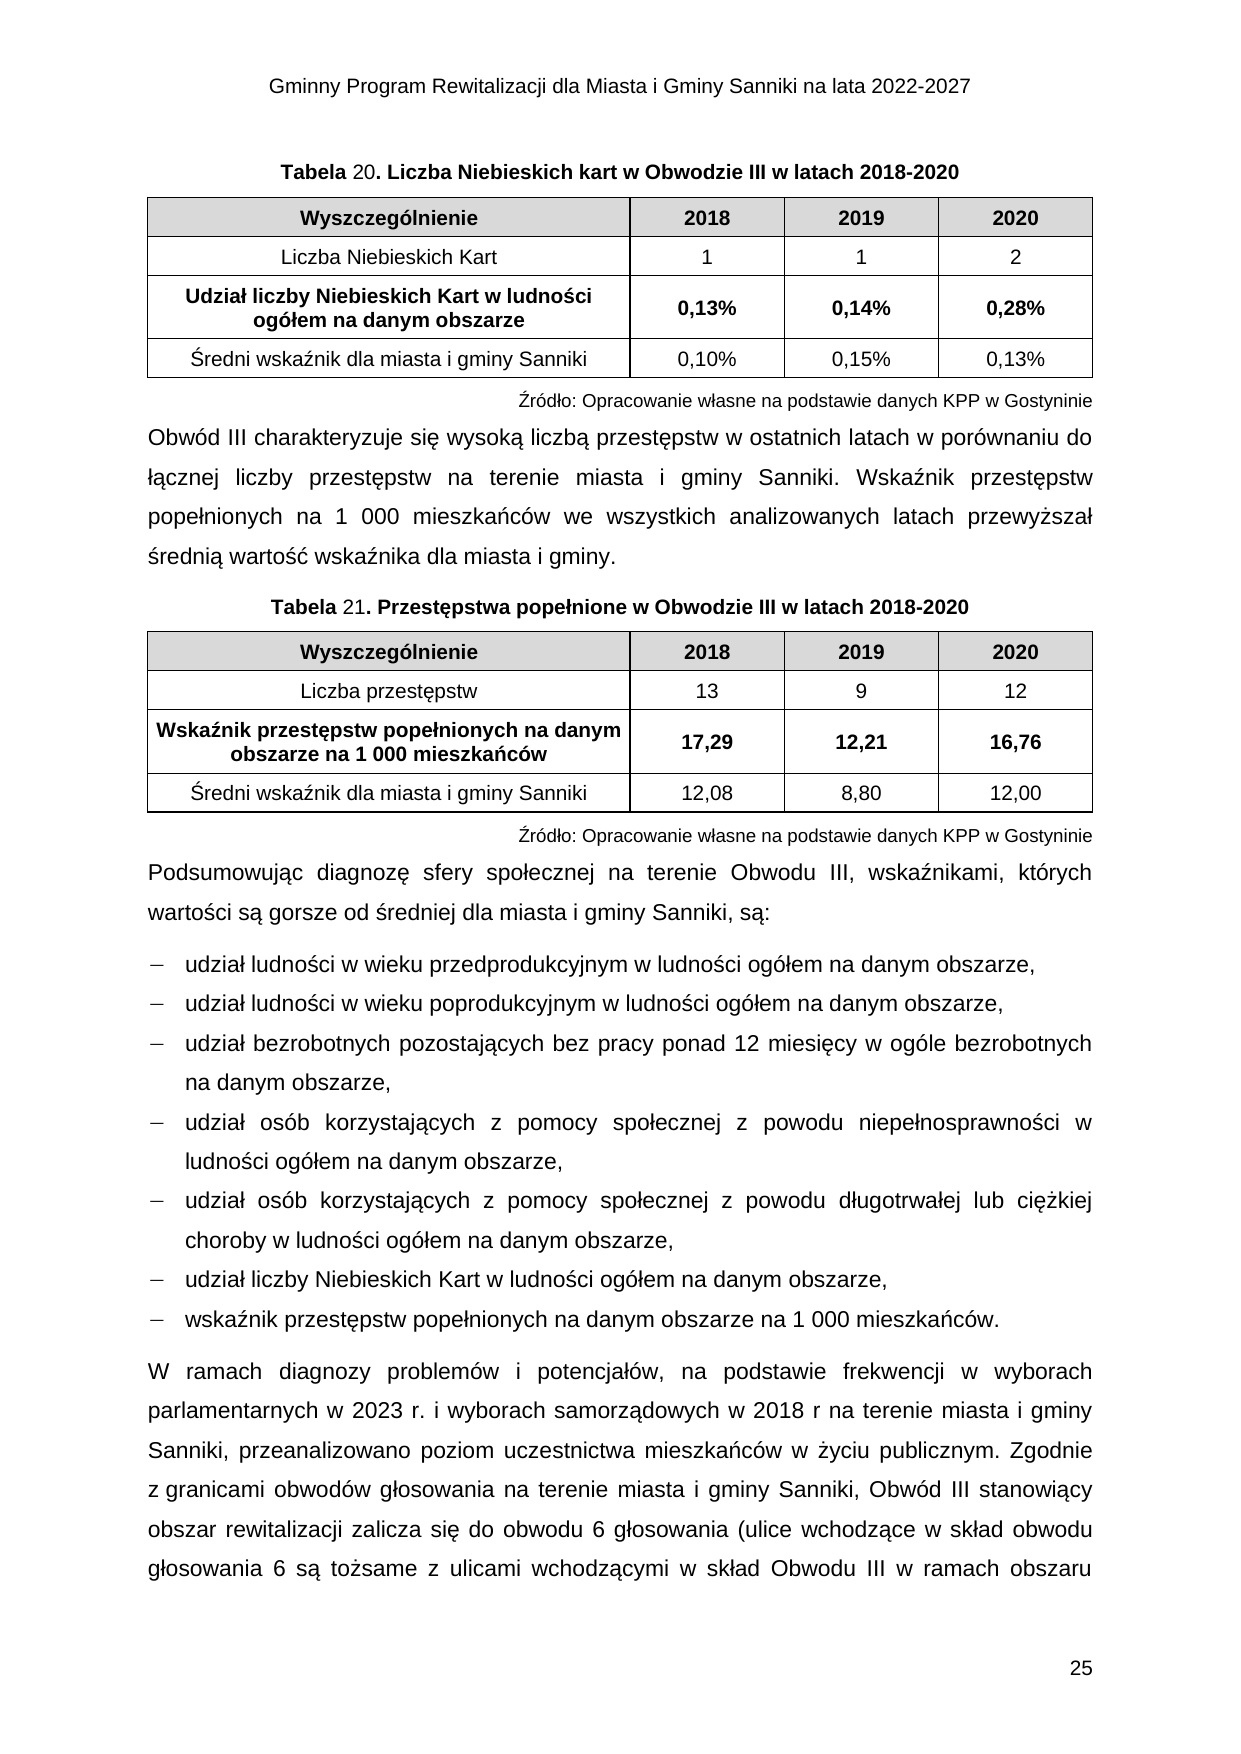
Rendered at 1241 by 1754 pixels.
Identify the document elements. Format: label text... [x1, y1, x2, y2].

list wskaźnik przestępstw popełnionych na danym obszarze na 1 000 mieszkańców. [148, 1306, 1093, 1332]
text Źródło: Opracowanie własne na podstawie danych KPP w Gostyninie [148, 390, 1093, 412]
list udział bezrobotnych pozostających bez pracy ponad 12 miesięcy w ogóle bezrobotnych na danym obszarze, [148, 1029, 1093, 1095]
table_cell 1 [631, 237, 784, 275]
table_cell 12,08 [631, 774, 784, 811]
table_header Wyszczególnienie [148, 632, 629, 670]
table_cell 9 [785, 671, 938, 709]
table_cell Wskaźnik przestępstw popełnionych na danym obszarze na 1 000 mieszkańców [148, 710, 629, 772]
text Obwód III charakteryzuje się wysoką liczbą przestępstw w ostatnich latach w porównaniu do łącznej liczby przestępstw na terenie miasta i gminy Sanniki. Wskaźnik przestępstw popełnionych na 1 000 mieszkańców we wszystkich analizowanych latach przewyższał średnią wartość wskaźnika dla miasta i gminy. [148, 424, 1093, 569]
table_header 2020 [939, 198, 1092, 236]
table_cell 12,00 [939, 774, 1092, 811]
table_cell 17,29 [631, 710, 784, 772]
text Tabela 20. Liczba Niebieskich kart w Obwodzie III w latach 2018-2020 [148, 160, 1093, 184]
table_header Wyszczególnienie [148, 198, 629, 236]
table_cell 0,28% [939, 276, 1092, 338]
table_cell 16,76 [939, 710, 1092, 772]
table_cell 1 [785, 237, 938, 275]
table_cell 0,13% [939, 339, 1092, 377]
table_cell 0,13% [631, 276, 784, 338]
table_cell 0,10% [631, 339, 784, 377]
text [148, 1358, 1093, 1582]
text Tabela 21. Przestępstwa popełnione w Obwodzie III w latach 2018-2020 [148, 595, 1093, 619]
table_cell Liczba Niebieskich Kart [148, 237, 629, 275]
table_cell 13 [631, 671, 784, 709]
table_cell 12 [939, 671, 1092, 709]
list udział ludności w wieku przedprodukcyjnym w ludności ogółem na danym obszarze, [148, 951, 1093, 977]
table_cell 0,14% [785, 276, 938, 338]
table_cell 12,21 [785, 710, 938, 772]
table_header 2019 [785, 198, 938, 236]
list udział liczby Niebieskich Kart w ludności ogółem na danym obszarze, [148, 1266, 1093, 1293]
table_cell Liczba przestępstw [148, 671, 629, 709]
text Podsumowując diagnozę sfery społecznej na terenie Obwodu III, wskaźnikami, których wartości są gorsze od średniej dla miasta i gminy Sanniki, są: [148, 859, 1093, 925]
table_cell 2 [939, 237, 1092, 275]
table_cell 8,80 [785, 774, 938, 811]
list udział ludności w wieku poprodukcyjnym w ludności ogółem na danym obszarze, [148, 990, 1093, 1016]
table_cell Średni wskaźnik dla miasta i gminy Sanniki [148, 774, 629, 811]
list udział osób korzystających z pomocy społecznej z powodu długotrwałej lub ciężkiej choroby w ludności ogółem na danym obszarze, [148, 1187, 1093, 1253]
table_header 2020 [939, 632, 1092, 670]
table_cell Średni wskaźnik dla miasta i gminy Sanniki [148, 339, 629, 377]
text Źródło: Opracowanie własne na podstawie danych KPP w Gostyninie [148, 825, 1093, 847]
table_cell Udział liczby Niebieskich Kart w ludności ogółem na danym obszarze [148, 276, 629, 338]
table_header 2018 [631, 632, 784, 670]
table_header 2018 [631, 198, 784, 236]
list udział osób korzystających z pomocy społecznej z powodu niepełnosprawności w ludności ogółem na danym obszarze, [148, 1108, 1093, 1174]
table_header 2019 [785, 632, 938, 670]
table_cell 0,15% [785, 339, 938, 377]
